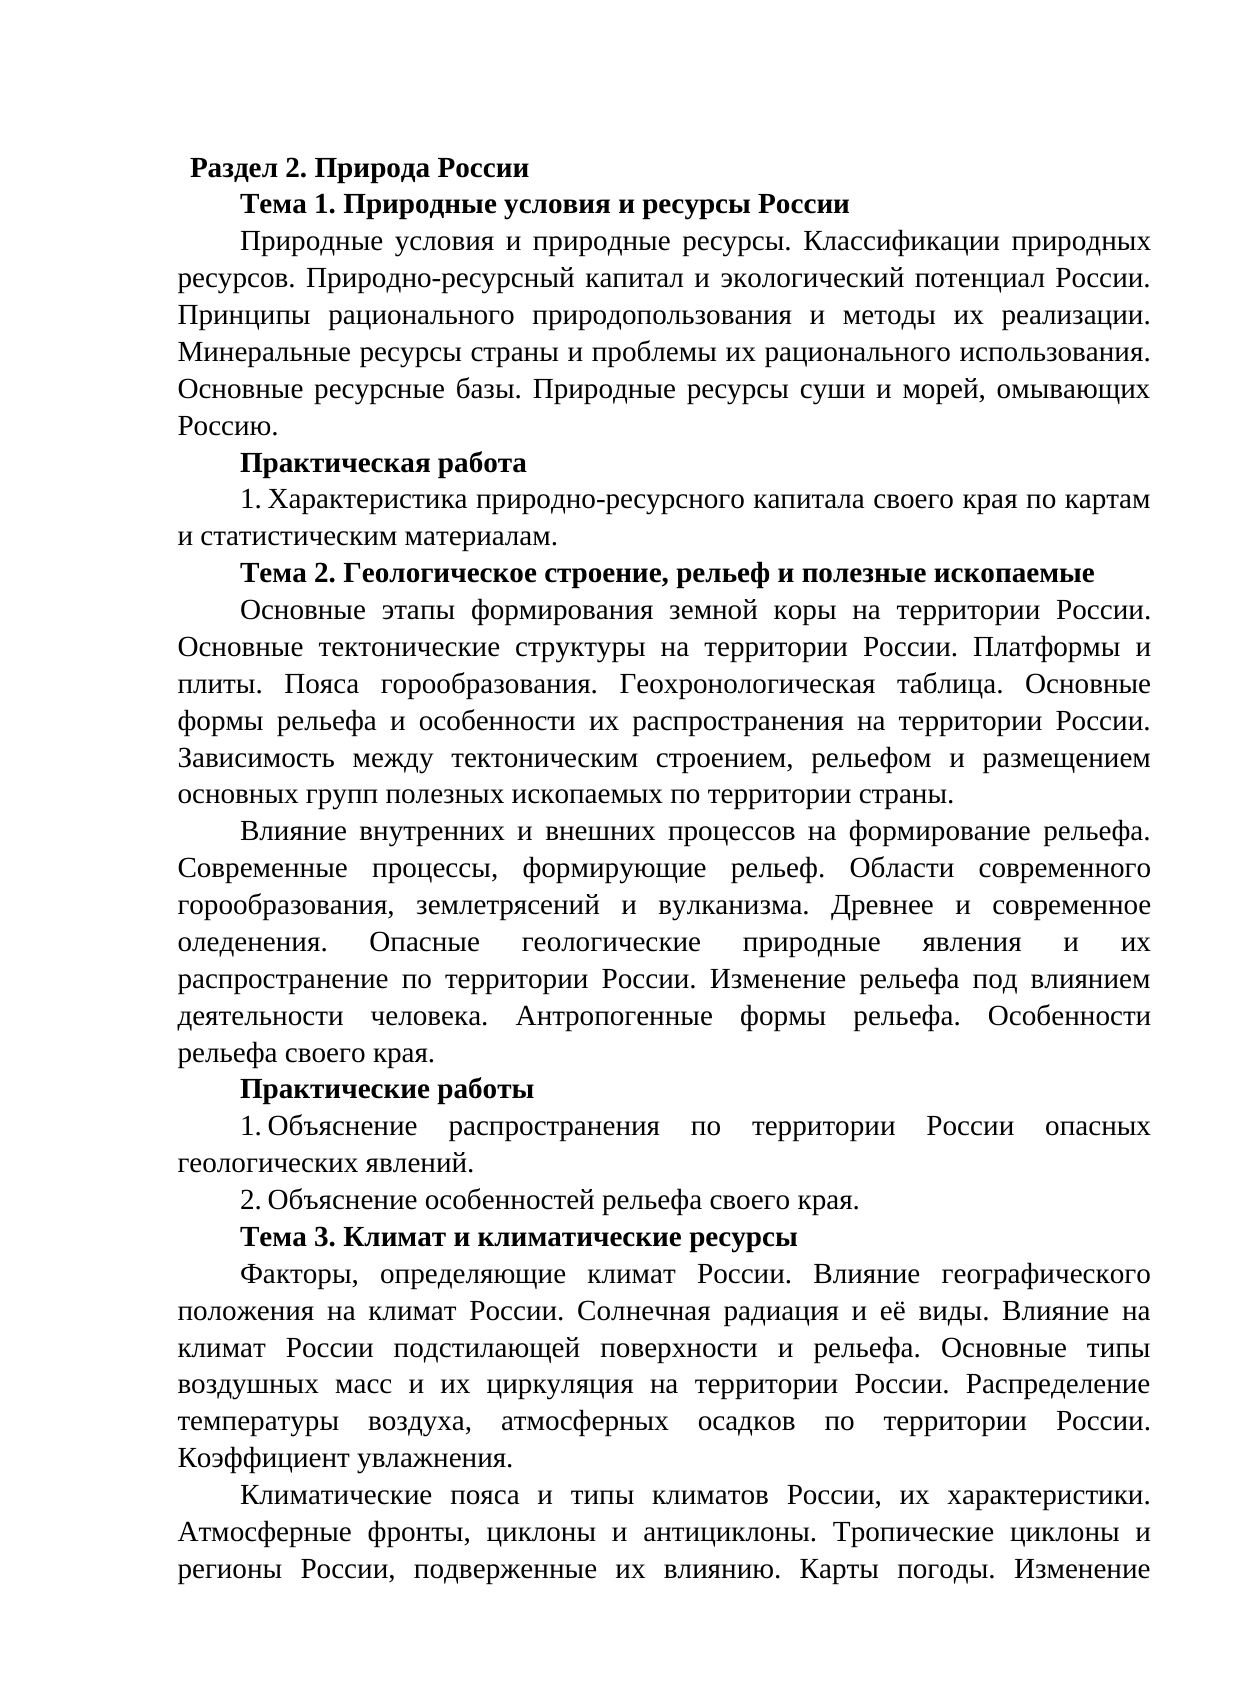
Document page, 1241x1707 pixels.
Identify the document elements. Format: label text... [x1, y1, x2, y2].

text Природные условия и природные ресурсы. Классификации природных ресурсов. Природно-ресурсный капитал и экологический потенциал России. Принципы рационального природопользования и методы их реализации. Минеральные ресурсы страны и проблемы их рационального использования. Основные ресурсные базы. Природные ресурсы суши и морей, омывающих Россию. [177, 223, 1152, 441]
text 1. Характеристика природно-ресурсного капитала своего края по картам и статистическим материалам. [177, 482, 1152, 552]
text Основные этапы формирования земной коры на территории России. Основные тектонические структуры на территории России. Платформы и плиты. Пояса горообразования. Геохронологическая таблица. Основные формы рельефа и особенности их распространения на территории России. Зависимость между тектоническим строением, рельефом и размещением основных групп полезных ископаемых по территории страны. [177, 592, 1152, 810]
text 2. Объяснение особенностей рельефа своего края. [177, 1182, 1152, 1216]
text Тема 3. Климат и климатические ресурсы [177, 1219, 1152, 1253]
text Тема 2. Геологическое строение, рельеф и полезные ископаемые [177, 555, 1152, 589]
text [177, 1477, 1152, 1584]
text 1. Объяснение распространения по территории России опасных геологических явлений. [177, 1108, 1152, 1179]
text Тема 1. Природные условия и ресурсы России [177, 187, 1152, 220]
text Факторы, определяющие климат России. Влияние географического положения на климат России. Солнечная радиация и её виды. Влияние на климат России подстилающей поверхности и рельефа. Основные типы воздушных масс и их циркуляция на территории России. Распределение температуры воздуха, атмосферных осадков по территории России. Коэффициент увлажнения. [177, 1256, 1152, 1474]
text Раздел 2. Природа России [190, 150, 1152, 183]
text Влияние внутренних и внешних процессов на формирование рельефа. Современные процессы, формирующие рельеф. Области современного горообразования, землетрясений и вулканизма. Древнее и современное оледенения. Опасные геологические природные явления и их распространение по территории России. Изменение рельефа под влиянием деятельности человека. Антропогенные формы рельефа. Особенности рельефа своего края. [177, 813, 1152, 1068]
text Практические работы [177, 1072, 1152, 1105]
text Практическая работа [177, 445, 1152, 478]
